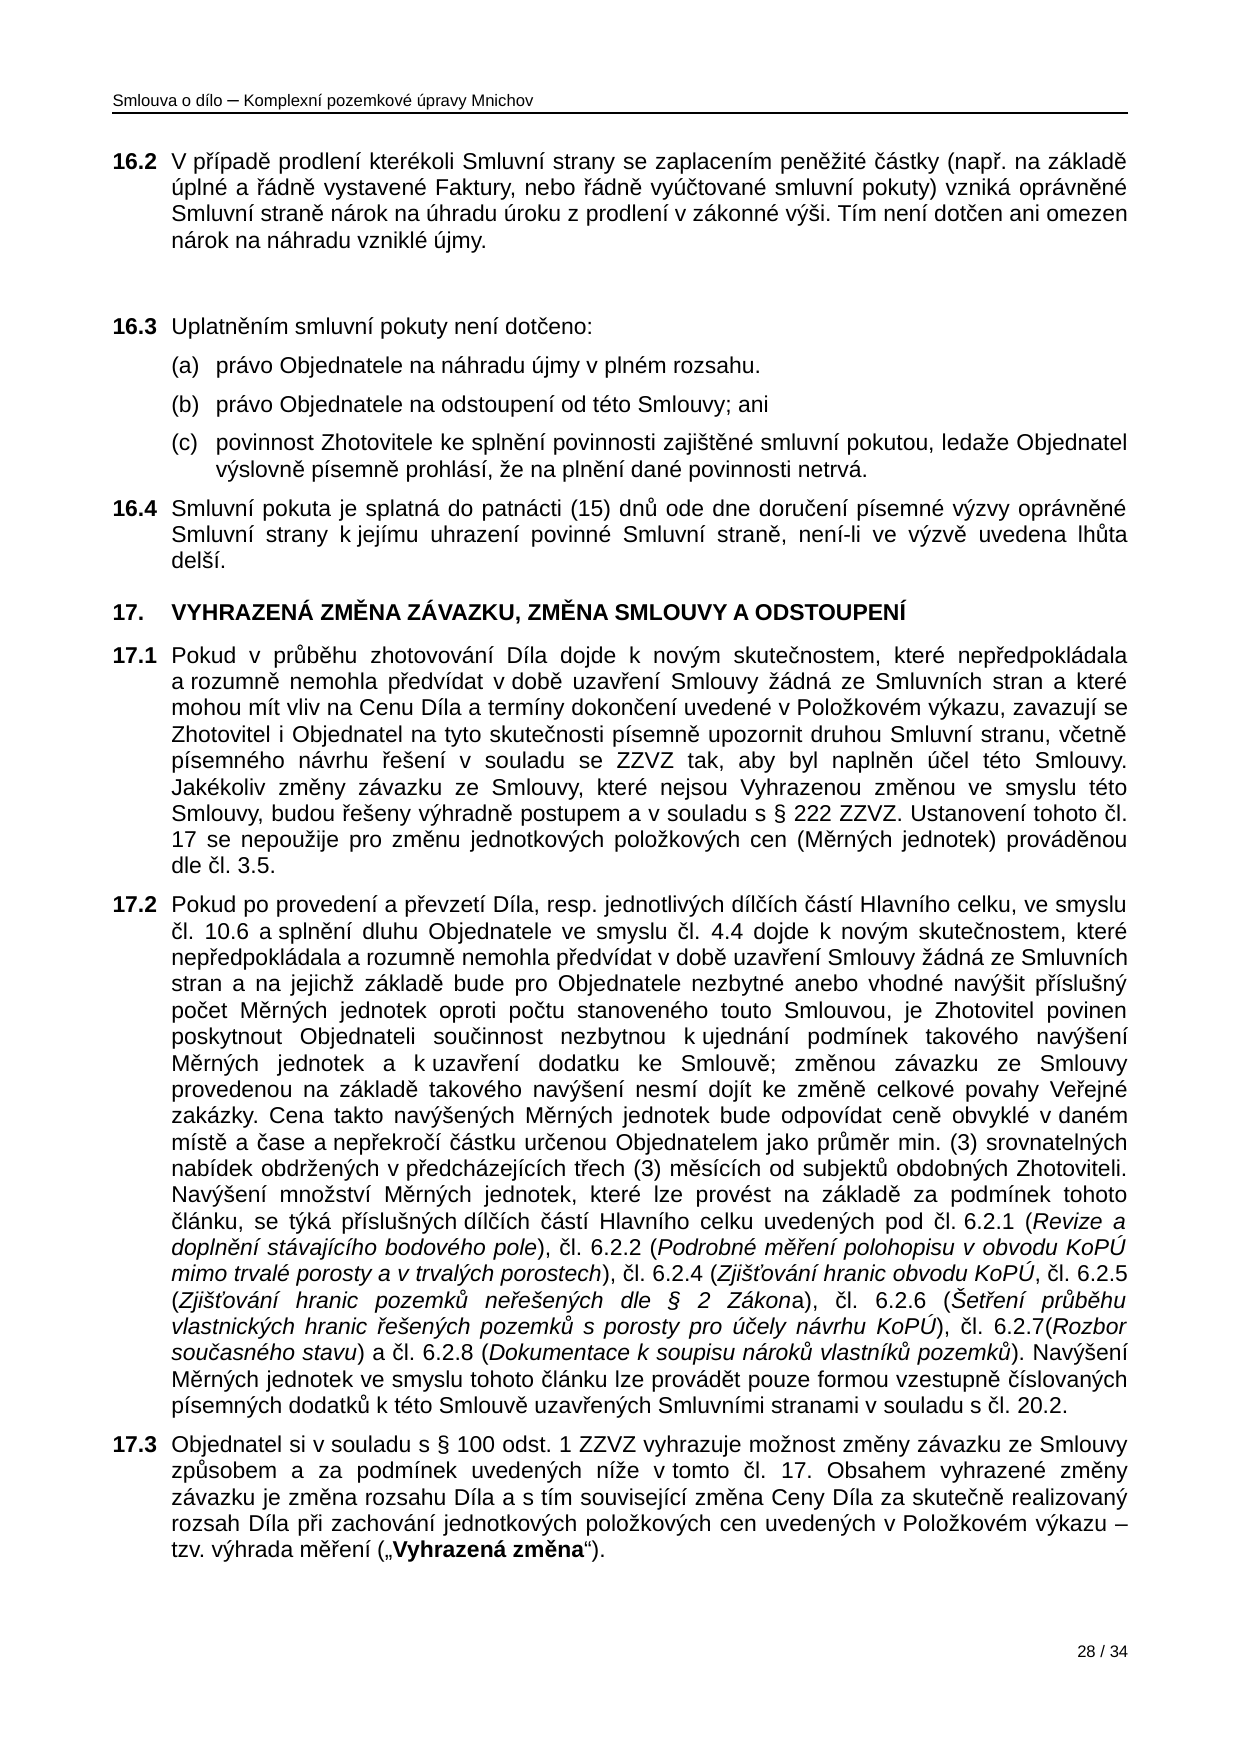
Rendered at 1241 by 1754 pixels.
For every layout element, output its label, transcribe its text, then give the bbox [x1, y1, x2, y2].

text V případě prodlení kterékoli Smluvní strany se zaplacením peněžité částky (např. na základě úplné a řádně vystavené Faktury, nebo řádně vyúčtované smluvní pokuty) vzniká oprávněné Smluvní straně nárok na úhradu úroku z prodlení v zákonné výši. Tím není dotčen ani omezen nárok na náhradu vzniklé újmy. [112, 148, 1128, 253]
list právo Objednatele na odstoupení od této Smlouvy; ani [171, 391, 1128, 417]
text Uplatněním smluvní pokuty není dotčeno: [112, 313, 1128, 339]
text Smluvní pokuta je splatná do patnácti (15) dnů ode dne doručení písemné výzvy oprávněné Smluvní strany k jejímu uhrazení povinné Smluvní straně, není-li ve výzvě uvedena lhůta delší. [112, 494, 1128, 574]
text Pokud po provedení a převzetí Díla, resp. jednotlivých dílčích částí Hlavního celku, ve smyslu čl. 10.6 a splnění dluhu Objednatele ve smyslu čl. 4.4 dojde k novým skutečnostem, které nepředpokládala a rozumně nemohla předvídat v době uzavření Smlouvy žádná ze Smluvních stran a na jejichž základě bude pro Objednatele nezbytné anebo vhodné navýšit příslušný počet Měrných jednotek oproti počtu stanoveného touto Smlouvou, je Zhotovitel povinen poskytnout Objednateli součinnost nezbytnou k ujednání podmínek takového navýšení Měrných jednotek a k uzavření dodatku ke Smlouvě; změnou závazku ze Smlouvy provedenou na základě takového navýšení nesmí dojít ke změně celkové povahy Veřejné zakázky. Cena takto navýšených Měrných jednotek bude odpovídat ceně obvyklé v daném místě a čase a nepřekročí částku určenou Objednatelem jako průměr min. (3) srovnatelných nabídek obdržených v předcházejících třech (3) měsících od subjektů obdobných Zhotoviteli. Navýšení množství Měrných jednotek, které lze provést na základě za podmínek tohoto článku, se týká příslušných dílčích částí Hlavního celku uvedených pod čl. 6.2.1 (Revize a doplnění stávajícího bodového pole), čl. 6.2.2 (Podrobné měření polohopisu v obvodu KoPÚ mimo trvalé porosty a v trvalých porostech), čl. 6.2.4 (Zjišťování hranic obvodu KoPÚ, čl. 6.2.5 (Zjišťování hranic pozemků neřešených dle § 2 Zákona), čl. 6.2.6 (Šetření průběhu vlastnických hranic řešených pozemků s porosty pro účely návrhu KoPÚ), čl. 6.2.7(Rozbor současného stavu) a čl. 6.2.8 (Dokumentace k soupisu nároků vlastníků pozemků). Navýšení Měrných jednotek ve smyslu tohoto článku lze provádět pouze formou vzestupně číslovaných písemných dodatků k této Smlouvě uzavřených Smluvními stranami v souladu s čl. 20.2. [112, 891, 1128, 1418]
text Vyhrazená změna závazku, změna smlouvy a odstoupení [112, 599, 1128, 625]
text Pokud v průběhu zhotovování Díla dojde k novým skutečnostem, které nepředpokládala a rozumně nemohla předvídat v době uzavření Smlouvy žádná ze Smluvních stran a které mohou mít vliv na Cenu Díla a termíny dokončení uvedené v Položkovém výkazu, zavazují se Zhotovitel i Objednatel na tyto skutečnosti písemně upozornit druhou Smluvní stranu, včetně písemného návrhu řešení v souladu se ZZVZ tak, aby byl naplněn účel této Smlouvy. Jakékoliv změny závazku ze Smlouvy, které nejsou Vyhrazenou změnou ve smyslu této Smlouvy, budou řešeny výhradně postupem a v souladu s § 222 ZZVZ. Ustanovení tohoto čl. 17 se nepoužije pro změnu jednotkových položkových cen (Měrných jednotek) prováděnou dle čl. 3.6. [112, 642, 1128, 879]
text Objednatel si v souladu s § 100 odst. 1 ZZVZ vyhrazuje možnost změny závazku ze Smlouvy způsobem a za podmínek uvedených níže v tomto čl. 17. Obsahem vyhrazené změny závazku je změna rozsahu Díla a s tím související změna Ceny Díla za skutečně realizovaný rozsah Díla při zachování jednotkových položkových cen uvedených v Položkovém výkazu – tzv. výhrada měření („Vyhrazená změna“). [112, 1431, 1128, 1563]
list právo Objednatele na náhradu újmy v plném rozsahu. [171, 352, 1128, 378]
list povinnost Zhotovitele ke splnění povinnosti zajištěné smluvní pokutou, ledaže Objednatel výslovně písemně prohlásí, že na plnění dané povinnosti netrvá. [171, 429, 1128, 482]
